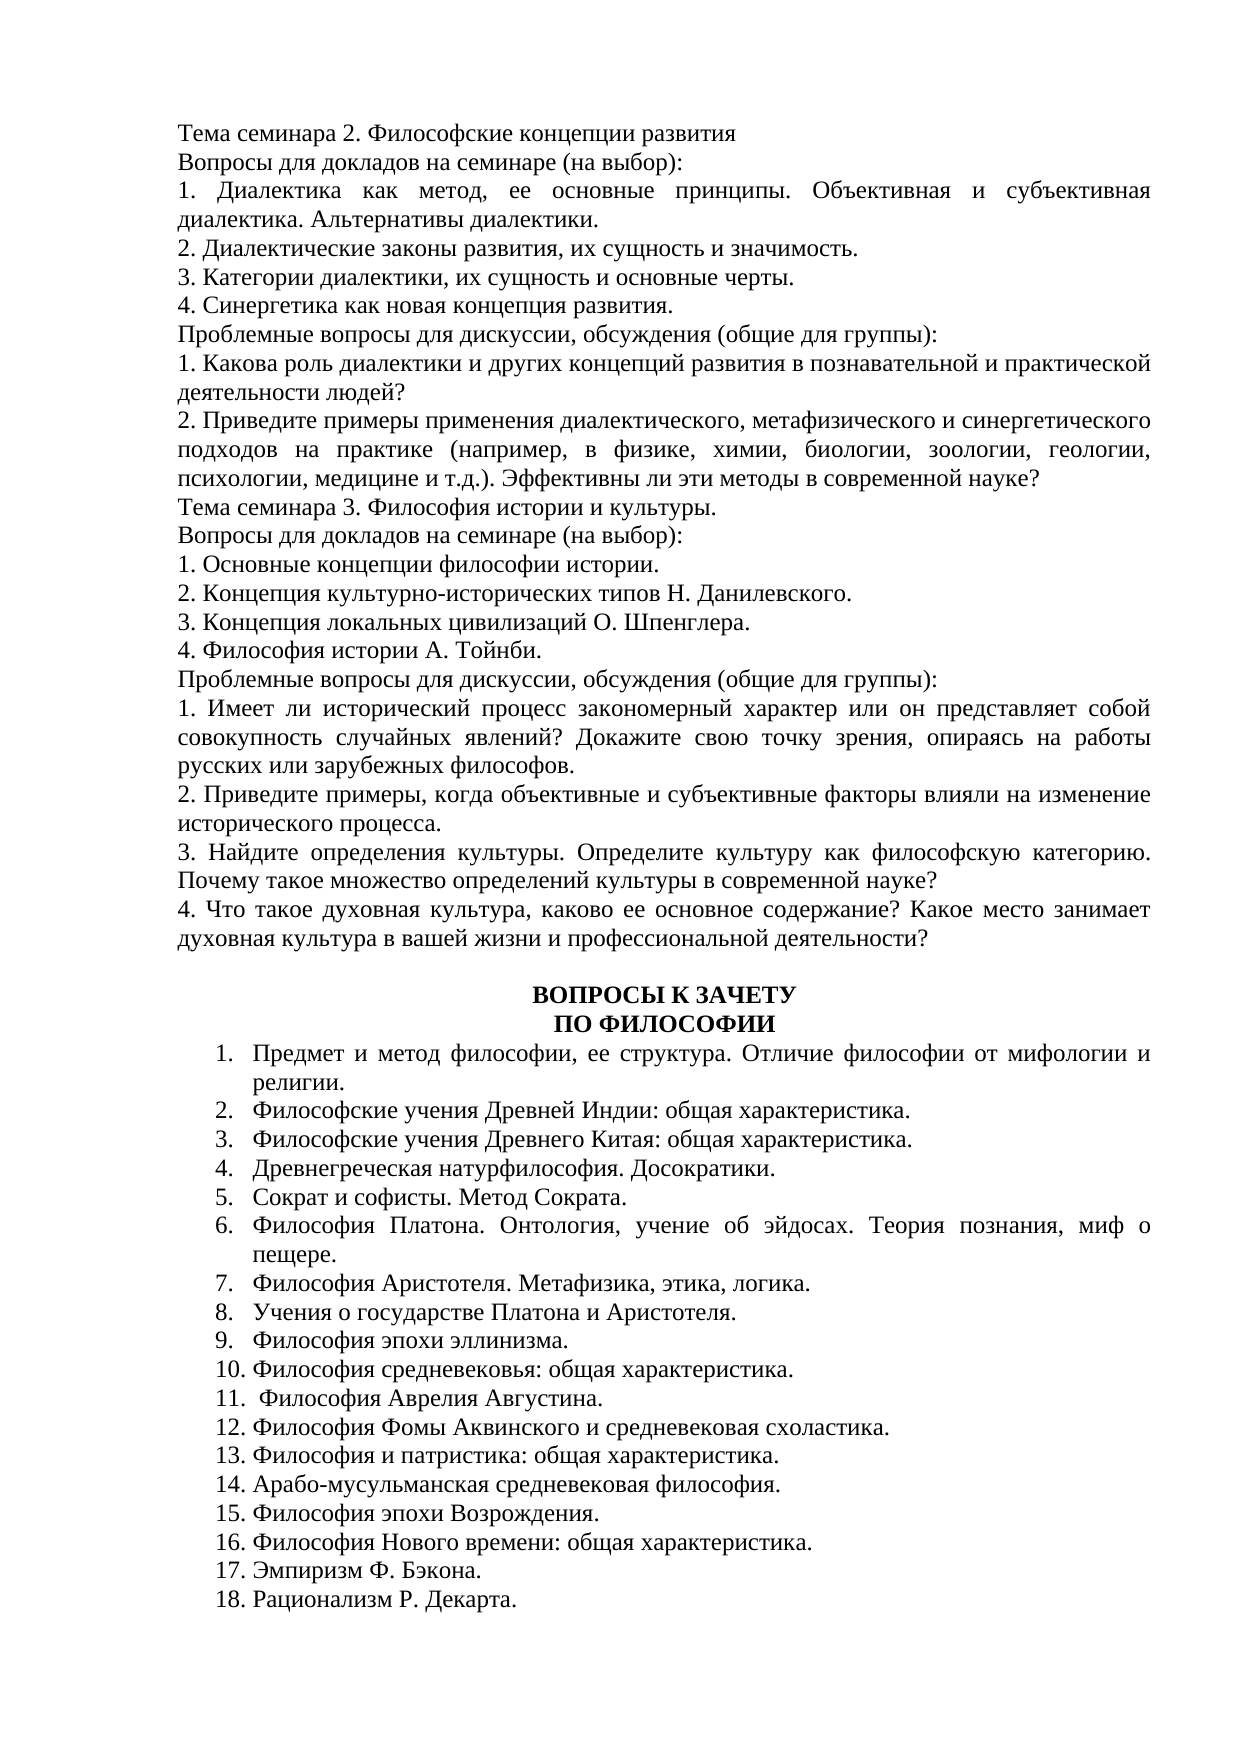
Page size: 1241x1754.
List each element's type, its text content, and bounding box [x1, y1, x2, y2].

list Философия Фомы Аквинского и средневековая схоластика. [215, 1412, 1152, 1441]
text 1. Имеет ли исторический процесс закономерный характер или он представляет собой совокупность случайных явлений? Докажите свою точку зрения, опираясь на работы русских или зарубежных философов. [177, 693, 1152, 779]
text 1. Какова роль диалектики и других концепций развития в познавательной и практической деятельности людей? [177, 348, 1152, 406]
text 4. Философия истории А. Тойнби. [177, 636, 1152, 664]
list Рационализм Р. Декарта. [215, 1584, 1152, 1613]
text Вопросы для докладов на семинаре (на выбор): [177, 521, 1152, 549]
text Тема семинара 2. Философские концепции развития [177, 118, 1152, 147]
list Предмет и метод философии, ее структура. Отличие философии от мифологии и религии. [215, 1038, 1152, 1096]
list Философия средневековья: общая характеристика. [215, 1354, 1152, 1383]
list Философские учения Древней Индии: общая характеристика. [215, 1096, 1152, 1124]
text 1. Основные концепции философии истории. [177, 549, 1152, 578]
list Философия и патристика: общая характеристика. [215, 1441, 1152, 1469]
text 1. Диалектика как метод, ее основные принципы. Объективная и субъективная диалектика. Альтернативы диалектики. [177, 176, 1152, 233]
list Философия Аврелия Августина. [215, 1383, 1152, 1412]
text 3. Концепция локальных цивилизаций О. Шпенглера. [177, 607, 1152, 636]
text ПО ФИЛОСОФИИ [177, 1009, 1152, 1038]
text 2. Приведите примеры применения диалектического, метафизического и синергетического подходов на практике (например, в физике, химии, биологии, зоологии, геологии, психологии, медицине и т.д.). Эффективны ли эти методы в современной науке? [177, 406, 1152, 492]
list Философия Аристотеля. Метафизика, этика, логика. [215, 1268, 1152, 1297]
text 3. Категории диалектики, их сущность и основные черты. [177, 262, 1152, 291]
text 4. Синергетика как новая концепция развития. [177, 291, 1152, 319]
list Философия эпохи эллинизма. [215, 1326, 1152, 1354]
list Философия Нового времени: общая характеристика. [215, 1527, 1152, 1556]
text Вопросы для докладов на семинаре (на выбор): [177, 147, 1152, 176]
text 2. Диалектические законы развития, их сущность и значимость. [177, 233, 1152, 262]
list Арабо-мусульманская средневековая философия. [215, 1469, 1152, 1498]
list Философия эпохи Возрождения. [215, 1498, 1152, 1527]
text Проблемные вопросы для дискуссии, обсуждения (общие для группы): [177, 319, 1152, 348]
list Сократ и софисты. Метод Сократа. [215, 1182, 1152, 1211]
list Философские учения Древнего Китая: общая характеристика. [215, 1124, 1152, 1153]
text Проблемные вопросы для дискуссии, обсуждения (общие для группы): [177, 664, 1152, 693]
list Учения о государстве Платона и Аристотеля. [215, 1297, 1152, 1326]
text 3. Найдите определения культуры. Определите культуру как философскую категорию. Почему такое множество определений культуры в современной науке? [177, 837, 1152, 894]
text 2. Концепция культурно-исторических типов Н. Данилевского. [177, 578, 1152, 607]
text 4. Что такое духовная культура, каково ее основное содержание? Какое место занимает духовная культура в вашей жизни и профессиональной деятельности? [177, 894, 1152, 952]
text Тема семинара 3. Философия истории и культуры. [177, 492, 1152, 521]
text 2. Приведите примеры, когда объективные и субъективные факторы влияли на изменение исторического процесса. [177, 779, 1152, 837]
list Древнегреческая натурфилософия. Досократики. [215, 1153, 1152, 1182]
list Философия Платона. Онтология, учение об эйдосах. Теория познания, миф о пещере. [215, 1211, 1152, 1268]
text ВОПРОСЫ К ЗАЧЕТУ [177, 981, 1152, 1009]
list Эмпиризм Ф. Бэкона. [215, 1556, 1152, 1584]
